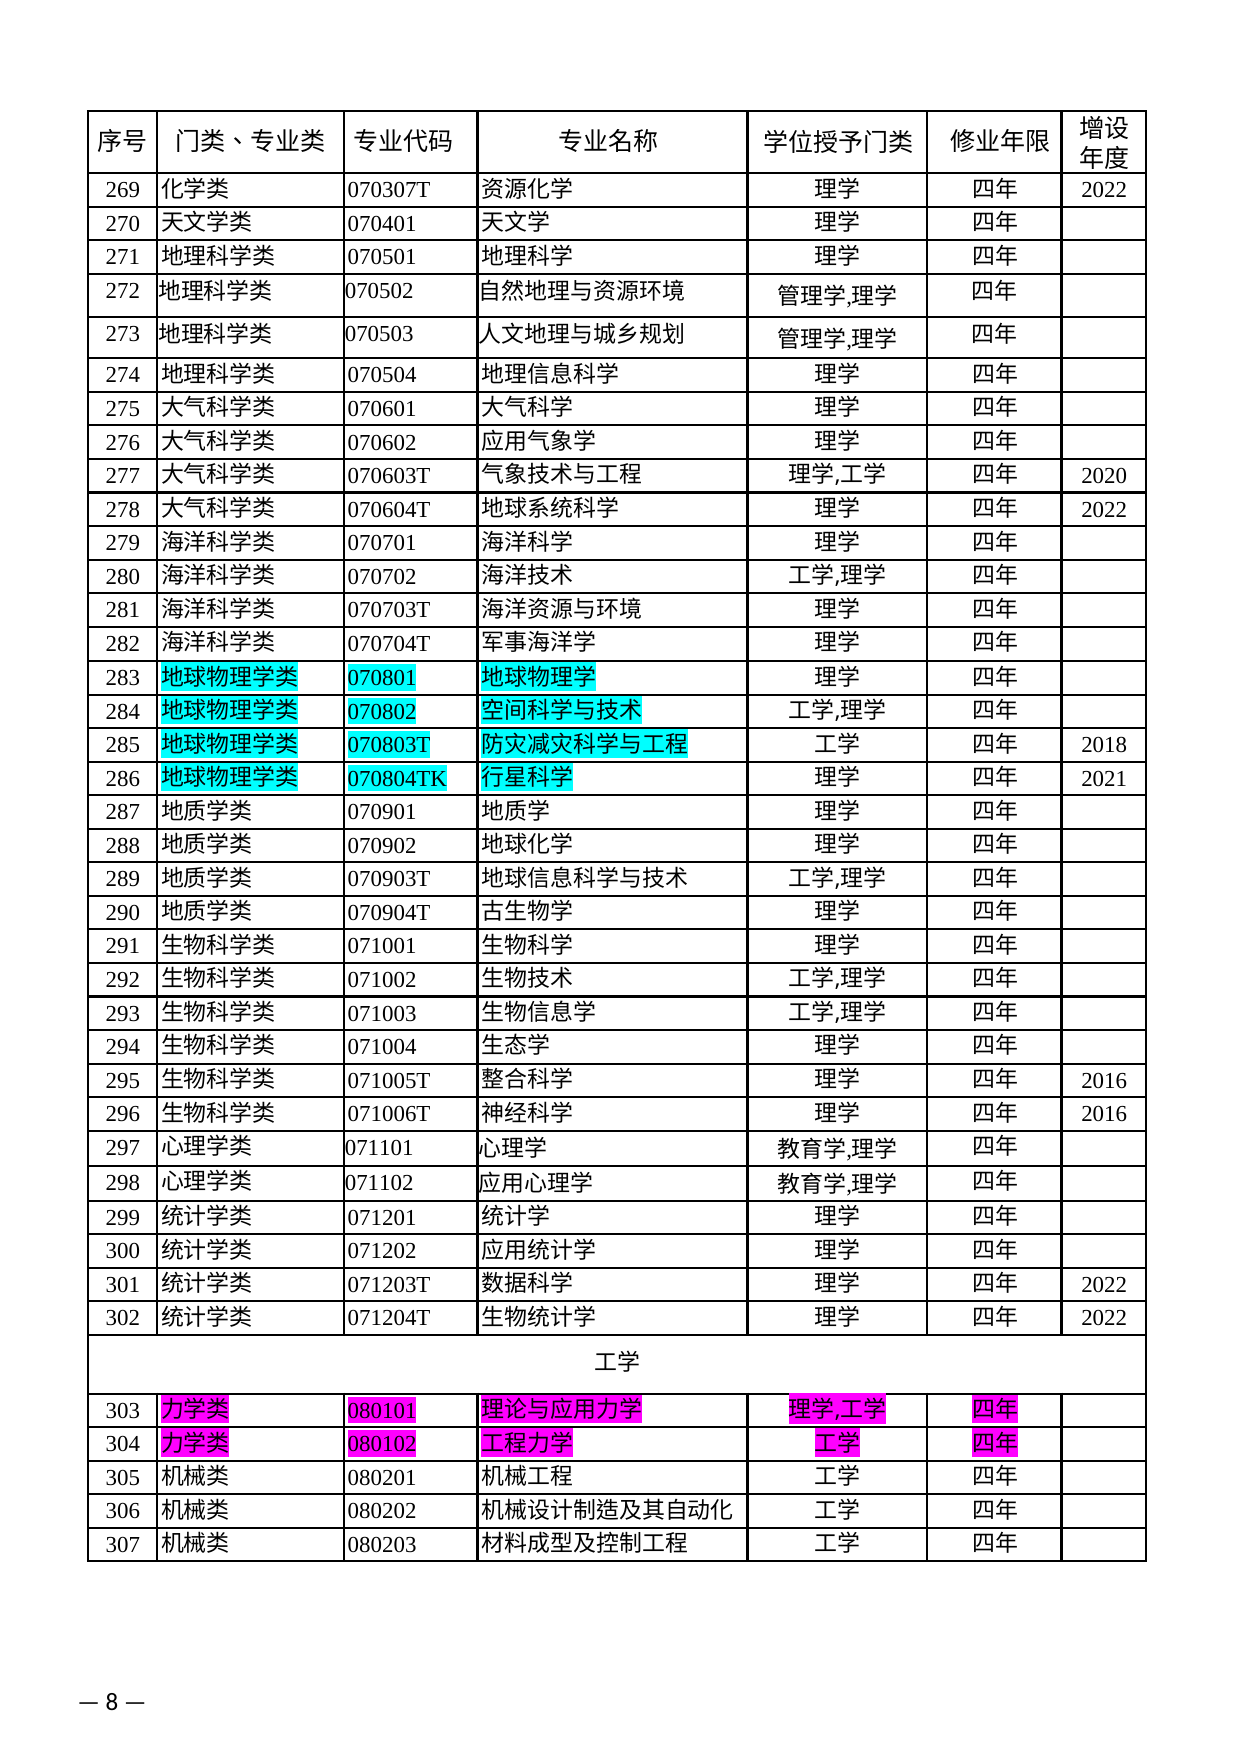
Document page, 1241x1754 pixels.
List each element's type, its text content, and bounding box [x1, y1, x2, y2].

table_cell 教育学,理学 [749, 1132, 926, 1165]
table_cell 理学 [749, 662, 926, 693]
table_cell 地质学类 [158, 830, 343, 861]
table_cell 070903T [345, 863, 476, 895]
table_cell 四年 [928, 426, 1060, 458]
table_cell 四年 [928, 897, 1060, 928]
table_cell 071202 [345, 1235, 476, 1267]
table_cell 071201 [345, 1202, 476, 1233]
table_cell 大气科学类 [158, 460, 343, 491]
table_header 门类、专业类 [158, 112, 343, 172]
table_cell [1063, 426, 1145, 458]
table_cell 海洋科学类 [158, 527, 343, 558]
table_cell 295 [89, 1065, 156, 1096]
table_cell 海洋资源与环境 [479, 594, 746, 626]
table_cell [1063, 696, 1145, 727]
table_cell 四年 [928, 1395, 1060, 1426]
table_cell 理学 [749, 897, 926, 928]
table_cell 地球系统科学 [479, 494, 746, 525]
table_cell 四年 [928, 359, 1060, 391]
table_cell 070602 [345, 426, 476, 458]
table_cell 理学 [749, 830, 926, 861]
table_cell 四年 [928, 628, 1060, 660]
table_cell 291 [89, 930, 156, 962]
table_cell [1063, 1428, 1145, 1459]
table_cell 279 [89, 527, 156, 558]
table_cell 生物技术 [479, 964, 746, 995]
table_cell 心理学类 [158, 1132, 343, 1165]
table_cell 天文学类 [158, 208, 343, 239]
table_cell 地球物理学 [479, 662, 746, 693]
table_cell 地质学类 [158, 863, 343, 895]
table_cell 理学 [749, 1302, 926, 1334]
table_cell [1063, 662, 1145, 693]
table_cell 2020 [1063, 460, 1145, 491]
table_header 增设 年度 [1063, 112, 1145, 172]
table_cell 271 [89, 241, 156, 273]
table_cell 283 [89, 662, 156, 693]
table_cell 地理科学类 [158, 275, 343, 316]
table_cell 071102 [345, 1167, 476, 1199]
table_cell 278 [89, 494, 156, 525]
table_cell 302 [89, 1302, 156, 1334]
table_cell [1063, 1529, 1145, 1560]
table_cell [1063, 275, 1145, 316]
table_cell 四年 [928, 796, 1060, 828]
table_cell 301 [89, 1269, 156, 1300]
table_cell 地理科学类 [158, 241, 343, 273]
table_cell 神经科学 [479, 1098, 746, 1129]
table_cell 四年 [928, 930, 1060, 962]
table_cell 269 [89, 174, 156, 206]
table_cell 四年 [928, 561, 1060, 592]
table_cell 生物科学 [479, 930, 746, 962]
table_cell 资源化学 [479, 174, 746, 206]
table_cell 理学 [749, 208, 926, 239]
table_cell 070801 [345, 662, 476, 693]
table_cell 地球物理学类 [158, 729, 343, 761]
table_cell 工学 [749, 1495, 926, 1527]
table_cell [1063, 1031, 1145, 1062]
table_cell 工学 [749, 1462, 926, 1493]
table_cell 四年 [928, 494, 1060, 525]
table_cell 080201 [345, 1462, 476, 1493]
table_cell 整合科学 [479, 1065, 746, 1096]
table_cell 理学 [749, 494, 926, 525]
table_cell 四年 [928, 1031, 1060, 1062]
table_header 学位授予门类 [749, 112, 926, 172]
table_cell 行星科学 [479, 763, 746, 794]
table_cell [1063, 1167, 1145, 1199]
table_cell 281 [89, 594, 156, 626]
table_cell [1063, 930, 1145, 962]
table_cell 理学 [749, 393, 926, 424]
table_cell 285 [89, 729, 156, 761]
table_cell 四年 [928, 998, 1060, 1029]
table_cell 四年 [928, 527, 1060, 558]
table_cell 大气科学 [479, 393, 746, 424]
table_cell 307 [89, 1529, 156, 1560]
table_cell 理学 [749, 1031, 926, 1062]
table_cell 四年 [928, 729, 1060, 761]
table_cell [1063, 594, 1145, 626]
table_cell 生物科学类 [158, 930, 343, 962]
table_cell 理学,工学 [749, 460, 926, 491]
table_cell 空间科学与技术 [479, 696, 746, 727]
table_cell 工学 [749, 729, 926, 761]
table_cell 海洋技术 [479, 561, 746, 592]
table_cell 应用气象学 [479, 426, 746, 458]
table_cell [1063, 897, 1145, 928]
table_cell 071101 [345, 1132, 476, 1165]
table_cell 四年 [928, 174, 1060, 206]
table_cell 070702 [345, 561, 476, 592]
table_cell 地球化学 [479, 830, 746, 861]
table_cell 四年 [928, 1302, 1060, 1334]
table_cell 四年 [928, 1428, 1060, 1459]
table_cell 四年 [928, 696, 1060, 727]
table_cell 生态学 [479, 1031, 746, 1062]
table_cell 理学 [749, 763, 926, 794]
table_cell 工学 [749, 1428, 926, 1459]
table_cell 080202 [345, 1495, 476, 1527]
table_cell 070501 [345, 241, 476, 273]
table_cell 工学,理学 [749, 561, 926, 592]
table_cell 070901 [345, 796, 476, 828]
table_cell 四年 [928, 1529, 1060, 1560]
table_cell 070703T [345, 594, 476, 626]
table_cell 理学 [749, 1065, 926, 1096]
table_cell 统计学类 [158, 1202, 343, 1233]
table_cell 294 [89, 1031, 156, 1062]
table_cell 教育学,理学 [749, 1167, 926, 1199]
table_cell 工学,理学 [749, 998, 926, 1029]
table_cell 274 [89, 359, 156, 391]
table_cell 296 [89, 1098, 156, 1129]
table_cell 应用统计学 [479, 1235, 746, 1267]
table_cell 304 [89, 1428, 156, 1459]
table_cell 070307T [345, 174, 476, 206]
table_cell 力学类 [158, 1428, 343, 1459]
table_cell 275 [89, 393, 156, 424]
table_cell 四年 [928, 662, 1060, 693]
table_cell 机械工程 [479, 1462, 746, 1493]
table_cell 理学 [749, 426, 926, 458]
table_cell 四年 [928, 964, 1060, 995]
table_cell 070603T [345, 460, 476, 491]
table_cell 海洋科学类 [158, 561, 343, 592]
table_cell 工学,理学 [749, 696, 926, 727]
table_cell 人文地理与城乡规划 [479, 318, 746, 357]
table_cell 地理科学类 [158, 359, 343, 391]
table_cell 军事海洋学 [479, 628, 746, 660]
table_header 修业年限 [928, 112, 1060, 172]
table_cell 070502 [345, 275, 476, 316]
table_cell 理学 [749, 241, 926, 273]
table_cell 080203 [345, 1529, 476, 1560]
table_cell [1063, 1202, 1145, 1233]
table_cell 生物科学类 [158, 1031, 343, 1062]
table_cell 四年 [928, 830, 1060, 861]
table_cell 272 [89, 275, 156, 316]
table_cell 机械类 [158, 1529, 343, 1560]
table_cell 心理学 [479, 1132, 746, 1165]
table_cell [1063, 628, 1145, 660]
table_cell 统计学类 [158, 1302, 343, 1334]
table_cell 286 [89, 763, 156, 794]
table_cell 理学 [749, 1235, 926, 1267]
table_cell 理学 [749, 1098, 926, 1129]
table_cell 071005T [345, 1065, 476, 1096]
table_cell 070504 [345, 359, 476, 391]
table_cell 理学 [749, 628, 926, 660]
table_cell 地球物理学类 [158, 763, 343, 794]
table_cell 292 [89, 964, 156, 995]
table_cell 071004 [345, 1031, 476, 1062]
table_cell 070604T [345, 494, 476, 525]
table_cell 282 [89, 628, 156, 660]
table_cell 化学类 [158, 174, 343, 206]
table_cell 工学,理学 [749, 863, 926, 895]
table_cell 大气科学类 [158, 494, 343, 525]
table_cell 生物科学类 [158, 1098, 343, 1129]
table_cell 统计学类 [158, 1269, 343, 1300]
table_cell [1063, 393, 1145, 424]
table_cell 工学 [89, 1336, 1145, 1392]
table_cell 070902 [345, 830, 476, 861]
table_cell 070704T [345, 628, 476, 660]
table_cell 地质学 [479, 796, 746, 828]
table_cell 四年 [928, 763, 1060, 794]
table_cell 2022 [1063, 494, 1145, 525]
table_cell 四年 [928, 1202, 1060, 1233]
table_cell 地质学类 [158, 796, 343, 828]
table_cell 071006T [345, 1098, 476, 1129]
table_cell 284 [89, 696, 156, 727]
table_cell 070904T [345, 897, 476, 928]
table_cell 统计学类 [158, 1235, 343, 1267]
table_cell 理学 [749, 174, 926, 206]
table_cell [1063, 1235, 1145, 1267]
table_cell 地球物理学类 [158, 662, 343, 693]
table_cell 防灾减灾科学与工程 [479, 729, 746, 761]
table_cell 机械类 [158, 1495, 343, 1527]
table_cell 290 [89, 897, 156, 928]
table_cell 天文学 [479, 208, 746, 239]
table_cell 管理学,理学 [749, 275, 926, 316]
table_cell 海洋科学 [479, 527, 746, 558]
table_cell 四年 [928, 275, 1060, 316]
table_cell [1063, 1132, 1145, 1165]
table_cell 071203T [345, 1269, 476, 1300]
table_cell 071001 [345, 930, 476, 962]
table_cell 生物科学类 [158, 998, 343, 1029]
table_cell 理学 [749, 796, 926, 828]
table_cell 2018 [1063, 729, 1145, 761]
table_cell 地理信息科学 [479, 359, 746, 391]
table_cell 071003 [345, 998, 476, 1029]
table_cell 数据科学 [479, 1269, 746, 1300]
table_cell 070803T [345, 729, 476, 761]
table_cell 理学 [749, 594, 926, 626]
table_cell 四年 [928, 208, 1060, 239]
table_cell 海洋科学类 [158, 628, 343, 660]
table_cell 273 [89, 318, 156, 357]
table_cell 机械类 [158, 1462, 343, 1493]
table_cell 气象技术与工程 [479, 460, 746, 491]
table_cell 300 [89, 1235, 156, 1267]
table_cell 四年 [928, 1269, 1060, 1300]
table_cell 280 [89, 561, 156, 592]
table_cell [1063, 241, 1145, 273]
table_cell 288 [89, 830, 156, 861]
table_cell 理学 [749, 930, 926, 962]
table_cell 理学 [749, 1202, 926, 1233]
table_cell 地理科学类 [158, 318, 343, 357]
table_cell 理学 [749, 1269, 926, 1300]
table_cell 070401 [345, 208, 476, 239]
table_cell 070802 [345, 696, 476, 727]
table_cell [1063, 796, 1145, 828]
table_cell [1063, 830, 1145, 861]
table_cell 2021 [1063, 763, 1145, 794]
table_cell 机械设计制造及其自动化 [479, 1495, 746, 1527]
table_cell 293 [89, 998, 156, 1029]
table_cell 070804TK [345, 763, 476, 794]
table_cell [1063, 208, 1145, 239]
table_cell 2022 [1063, 1302, 1145, 1334]
table_cell [1063, 1462, 1145, 1493]
table_cell 工学 [749, 1529, 926, 1560]
table_cell 270 [89, 208, 156, 239]
table_cell 生物信息学 [479, 998, 746, 1029]
table_cell 四年 [928, 1167, 1060, 1199]
table_cell 2016 [1063, 1065, 1145, 1096]
table_cell 297 [89, 1132, 156, 1165]
table_cell 071002 [345, 964, 476, 995]
table_cell 地球物理学类 [158, 696, 343, 727]
table_cell 306 [89, 1495, 156, 1527]
table_cell 心理学类 [158, 1167, 343, 1199]
table_cell 2016 [1063, 1098, 1145, 1129]
table_header 专业代码 [345, 112, 476, 172]
table_cell 070701 [345, 527, 476, 558]
table_cell 287 [89, 796, 156, 828]
table_cell 303 [89, 1395, 156, 1426]
table_cell 自然地理与资源环境 [479, 275, 746, 316]
table_cell 四年 [928, 1098, 1060, 1129]
table_cell 生物科学类 [158, 1065, 343, 1096]
table_cell 四年 [928, 241, 1060, 273]
table_cell 071204T [345, 1302, 476, 1334]
table_cell 大气科学类 [158, 426, 343, 458]
table_cell 299 [89, 1202, 156, 1233]
table_cell [1063, 964, 1145, 995]
table_cell 古生物学 [479, 897, 746, 928]
table_cell 理论与应用力学 [479, 1395, 746, 1426]
table_cell 298 [89, 1167, 156, 1199]
table_cell 地质学类 [158, 897, 343, 928]
table_cell 工学,理学 [749, 964, 926, 995]
table_cell 四年 [928, 460, 1060, 491]
table_cell [1063, 863, 1145, 895]
table_cell [1063, 527, 1145, 558]
table_cell 大气科学类 [158, 393, 343, 424]
table_cell 地球信息科学与技术 [479, 863, 746, 895]
table_cell 070601 [345, 393, 476, 424]
table_cell 080101 [345, 1395, 476, 1426]
table_cell 理学,工学 [749, 1395, 926, 1426]
table_cell 海洋科学类 [158, 594, 343, 626]
table_cell 材料成型及控制工程 [479, 1529, 746, 1560]
table_cell 080102 [345, 1428, 476, 1459]
table_cell 四年 [928, 1235, 1060, 1267]
table_cell 2022 [1063, 174, 1145, 206]
table_cell 289 [89, 863, 156, 895]
table_header 专业名称 [479, 112, 746, 172]
table_cell 力学类 [158, 1395, 343, 1426]
table_header 序号 [89, 112, 156, 172]
table_cell 277 [89, 460, 156, 491]
table_cell 理学 [749, 359, 926, 391]
table_cell [1063, 1395, 1145, 1426]
table_cell 四年 [928, 393, 1060, 424]
table_cell 管理学,理学 [749, 318, 926, 357]
table_cell 统计学 [479, 1202, 746, 1233]
table_cell 276 [89, 426, 156, 458]
table_cell 四年 [928, 1065, 1060, 1096]
table_cell 工程力学 [479, 1428, 746, 1459]
table_cell 四年 [928, 1132, 1060, 1165]
table_cell 2022 [1063, 1269, 1145, 1300]
table_cell 生物科学类 [158, 964, 343, 995]
table_cell 地理科学 [479, 241, 746, 273]
table_cell 理学 [749, 527, 926, 558]
table_cell [1063, 359, 1145, 391]
table_cell 四年 [928, 1495, 1060, 1527]
table_cell [1063, 1495, 1145, 1527]
table_cell 四年 [928, 1462, 1060, 1493]
table_cell 070503 [345, 318, 476, 357]
table_cell 四年 [928, 594, 1060, 626]
table_cell 应用心理学 [479, 1167, 746, 1199]
table_cell 生物统计学 [479, 1302, 746, 1334]
table_cell 四年 [928, 318, 1060, 357]
table_cell [1063, 998, 1145, 1029]
table_cell [1063, 561, 1145, 592]
table_cell [1063, 318, 1145, 357]
table_cell 305 [89, 1462, 156, 1493]
table_cell 四年 [928, 863, 1060, 895]
